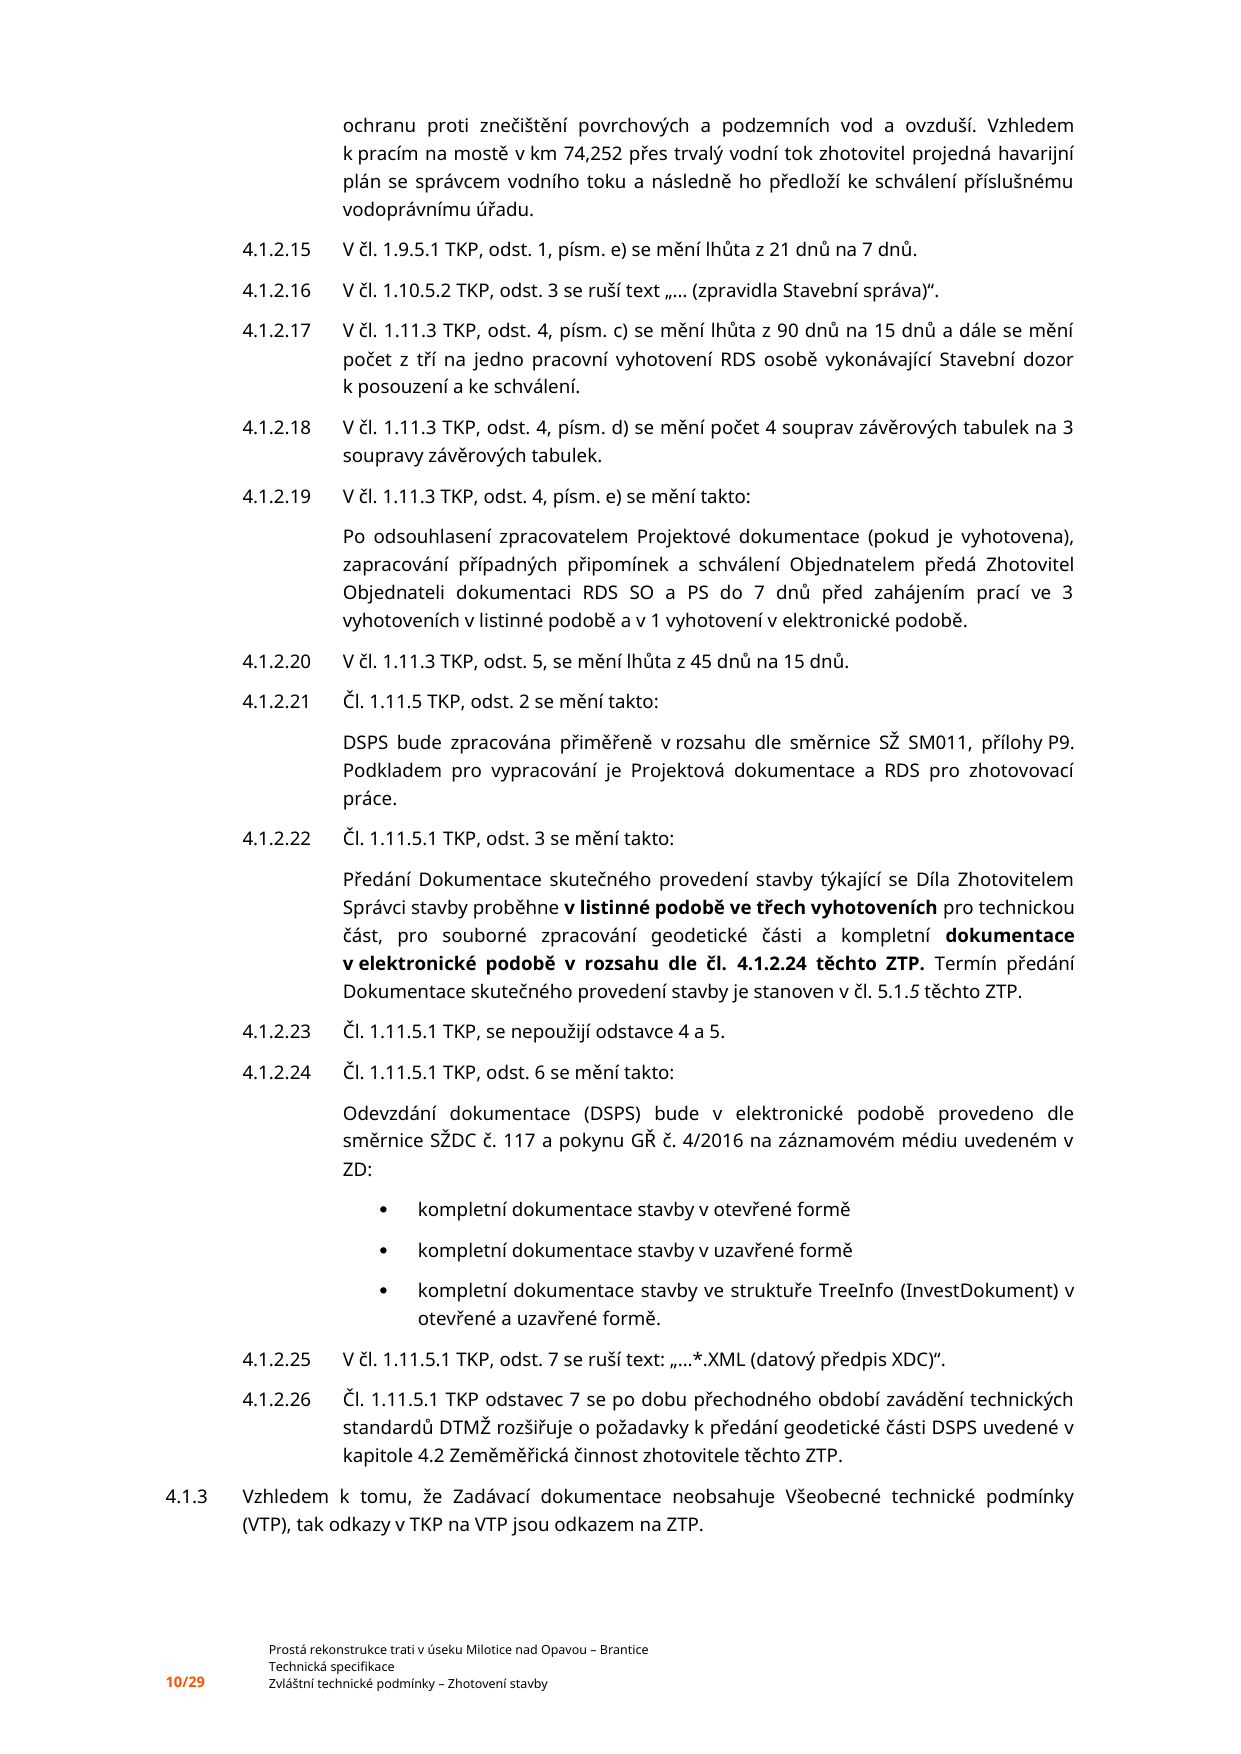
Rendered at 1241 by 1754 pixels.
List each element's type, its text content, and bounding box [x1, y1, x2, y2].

list DSPS bude zpracována přiměřeně v rozsahu dle směrnice SŽ SM011, přílohy P9. Podkladem pro vypracování je Projektová dokumentace a RDS pro zhotovovací práce. [343, 729, 1075, 811]
list V čl. 1.10.5.2 TKP, odst. 3 se ruší text „… (zpravidla Stavební správa)“. [242, 277, 1075, 303]
text Čl. 1.11.5.1 TKP, se nepoužijí odstavce 4 a 5. [242, 1019, 1075, 1044]
list V čl. 1.11.3 TKP, odst. 5, se mění lhůta z 45 dnů na 15 dnů. [242, 648, 1075, 673]
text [343, 112, 1075, 222]
list kompletní dokumentace stavby v uzavřené formě [380, 1237, 1075, 1262]
list kompletní dokumentace stavby v otevřené formě [380, 1196, 1075, 1222]
list V čl. 1.11.3 TKP, odst. 4, písm. c) se mění lhůta z 90 dnů na 15 dnů a dále se mění počet z tří na jedno pracovní vyhotovení RDS osobě vykonávající Stavební dozor k posouzení a ke schválení. [242, 318, 1075, 399]
list kompletní dokumentace stavby ve struktuře TreeInfo (InvestDokument) v otevřené a uzavřené formě. [380, 1277, 1075, 1331]
text Po odsouhlasení zpracovatelem Projektové dokumentace (pokud je vyhotovena), zapracování případných připomínek a schválení Objednatelem předá Zhotovitel Objednateli dokumentaci RDS SO a PS do 7 dnů před zahájením prací ve 3 vyhotoveních v listinné podobě a v 1 vyhotovení v elektronické podobě. [343, 523, 1075, 633]
text Čl. 1.11.5.1 TKP, odst. 3 se mění takto: [242, 826, 1075, 851]
text Čl. 1.11.5.1 TKP odstavec 7 se po dobu přechodného období zavádění technických standardů DTMŽ rozšiřuje o požadavky k předání geodetické části DSPS uvedené v kapitole 4.2 Zeměměřická činnost zhotovitele těchto ZTP. [242, 1386, 1075, 1468]
list Čl. 1.11.5 TKP, odst. 2 se mění takto: [242, 688, 1075, 714]
list Předání Dokumentace skutečného provedení stavby týkající se Díla Zhotovitelem Správci stavby proběhne v listinné podobě ve třech vyhotoveních pro technickou část, pro souborné zpracování geodetické části a kompletní dokumentace v elektronické podobě v rozsahu dle čl. 4.1.2.24 těchto ZTP. Termín předání Dokumentace skutečného provedení stavby je stanoven v čl. 5.1.5 těchto ZTP. [343, 866, 1075, 1004]
list Vzhledem k tomu, že Zadávací dokumentace neobsahuje Všeobecné technické podmínky (VTP), tak odkazy v TKP na VTP jsou odkazem na ZTP. [165, 1483, 1075, 1537]
text V čl. 1.11.5.1 TKP, odst. 7 se ruší text: „…*.XML (datový předpis XDC)“. [242, 1346, 1075, 1371]
list V čl. 1.11.3 TKP, odst. 4, písm. e) se mění takto: [242, 483, 1075, 508]
text Čl. 1.11.5.1 TKP, odst. 6 se mění takto: [242, 1059, 1075, 1085]
list V čl. 1.9.5.1 TKP, odst. 1, písm. e) se mění lhůta z 21 dnů na 7 dnů. [242, 237, 1075, 262]
list V čl. 1.11.3 TKP, odst. 4, písm. d) se mění počet 4 souprav závěrových tabulek na 3 soupravy závěrových tabulek. [242, 414, 1075, 468]
list Odevzdání dokumentace (DSPS) bude v elektronické podobě provedeno dle směrnice SŽDC č. 117 a pokynu GŘ č. 4/2016 na záznamovém médiu uvedeném v ZD: [343, 1100, 1075, 1181]
